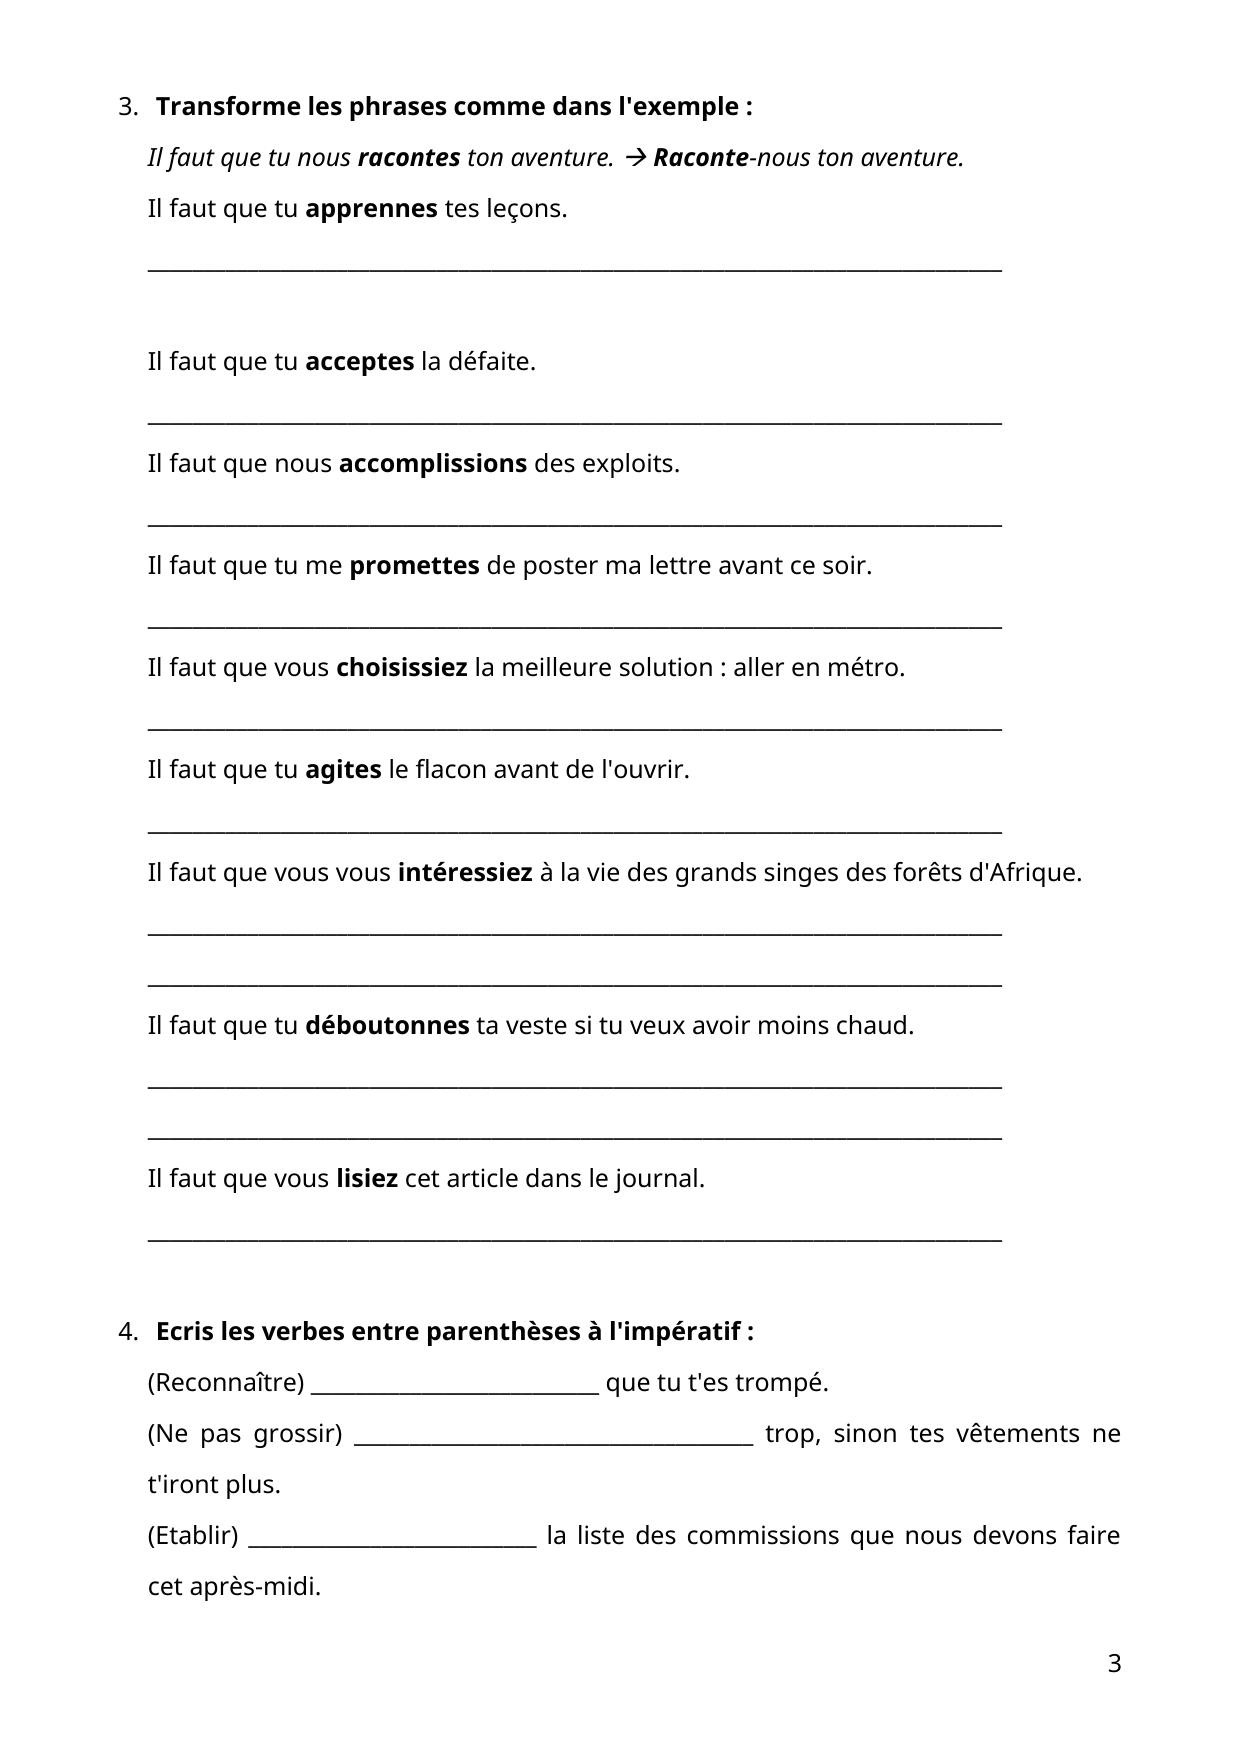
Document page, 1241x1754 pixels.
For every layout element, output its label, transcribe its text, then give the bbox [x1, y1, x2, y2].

text _____________________________________________________________________________ [118, 395, 1122, 429]
list Transforme les phrases comme dans l'exemple : [118, 89, 1122, 123]
text _____________________________________________________________________________ [118, 599, 1122, 633]
text Il faut que vous lisiez cet article dans le journal. [118, 1161, 1122, 1194]
text _____________________________________________________________________________ [118, 803, 1122, 837]
text Il faut que tu me promettes de poster ma lettre avant ce soir. [118, 548, 1122, 582]
text Il faut que vous vous intéressiez à la vie des grands singes des forêts d'Afrique. [118, 854, 1122, 888]
text _____________________________________________________________________________ [118, 1058, 1122, 1092]
text _____________________________________________________________________________ [118, 701, 1122, 735]
text Il faut que nous accomplissions des exploits. [118, 446, 1122, 480]
text _____________________________________________________________________________ [118, 956, 1122, 990]
text _____________________________________________________________________________ [118, 497, 1122, 531]
text (Ne pas grossir) ____________________________________ trop, sinon tes vêtements ne t'iront plus. [148, 1416, 1122, 1501]
text _____________________________________________________________________________ [118, 1212, 1122, 1246]
text Il faut que tu apprennes tes leçons. [118, 191, 1122, 225]
text Il faut que vous choisissiez la meilleure solution : aller en métro. [118, 650, 1122, 684]
text _____________________________________________________________________________ [118, 1109, 1122, 1143]
text _____________________________________________________________________________ [118, 242, 1122, 276]
text _____________________________________________________________________________ [118, 905, 1122, 939]
text Il faut que tu acceptes la défaite. [118, 344, 1122, 378]
text Il faut que tu déboutonnes ta veste si tu veux avoir moins chaud. [118, 1007, 1122, 1041]
text (Reconnaître) __________________________ que tu t'es trompé. [118, 1365, 1122, 1399]
list Ecris les verbes entre parenthèses à l'impératif : [118, 1314, 1122, 1348]
text Il faut que tu nous racontes ton aventure. Raconte-nous ton aventure. [118, 140, 1122, 174]
text Il faut que tu agites le flacon avant de l'ouvrir. [118, 752, 1122, 786]
text (Etablir) __________________________ la liste des commissions que nous devons faire cet après-midi. [148, 1518, 1122, 1603]
